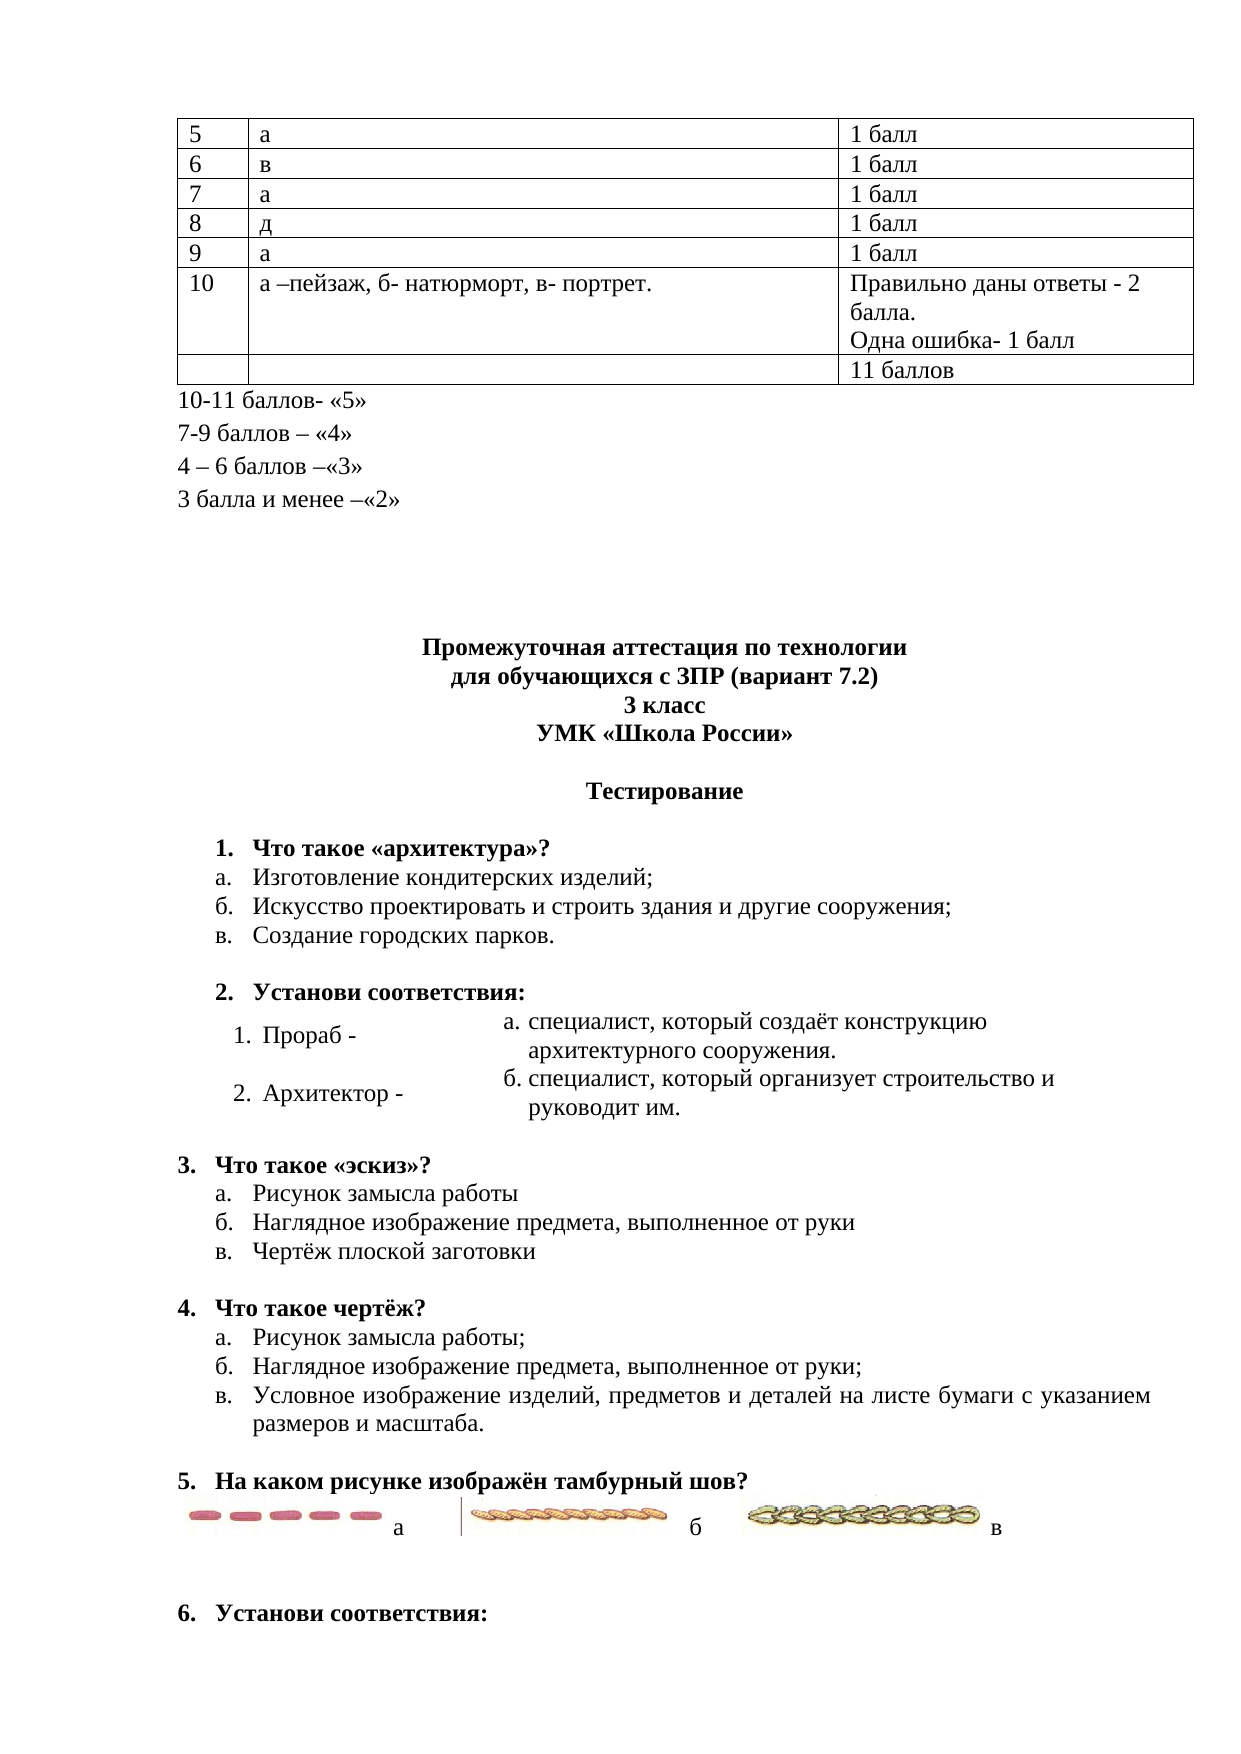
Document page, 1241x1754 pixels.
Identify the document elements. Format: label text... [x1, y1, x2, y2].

text 4 – 6 баллов –«3» [177, 451, 1152, 480]
table_cell 6 [178, 149, 248, 178]
table_cell [178, 355, 248, 384]
list Рисунок замысла работы [215, 1178, 1152, 1207]
table_cell 1 балл [839, 119, 1193, 148]
list Установи соответствия: [177, 1598, 1152, 1627]
table_cell специалист, который организует строительство и руководит им. [454, 1064, 1148, 1121]
list Искусство проектировать и строить здания и другие сооружения; [215, 891, 1152, 920]
text Тестирование [177, 776, 1152, 805]
list Создание городских парков. [215, 920, 1152, 948]
list Что такое чертёж? [177, 1293, 1152, 1322]
table_cell 8 [178, 209, 248, 237]
table_cell Правильно даны ответы - 2 балла. Одна ошибка- 1 балл [839, 268, 1193, 354]
table_cell 1 балл [839, 209, 1193, 237]
list Что такое «архитектура»? [215, 833, 1152, 862]
text 7-9 баллов – «4» [177, 418, 1152, 447]
table_cell 11 баллов [839, 355, 1193, 384]
list Условное изображение изделий, предметов и деталей на листе бумаги с указанием размеров и масштаба. [215, 1380, 1152, 1437]
table_cell д [249, 209, 838, 237]
table_cell а [249, 238, 838, 267]
table_cell 9 [178, 238, 248, 267]
text УМК «Школа России» [177, 718, 1152, 747]
table_cell а [249, 179, 838, 207]
list Наглядное изображение предмета, выполненное от руки [215, 1207, 1152, 1236]
list Что такое «эскиз»? [177, 1150, 1152, 1178]
table_cell 1 балл [839, 149, 1193, 178]
list Наглядное изображение предмета, выполненное от руки; [215, 1351, 1152, 1380]
list Рисунок замысла работы; [215, 1322, 1152, 1351]
picture [183, 1494, 393, 1536]
table_cell 7 [178, 179, 248, 207]
text Промежуточная аттестация по технологии [177, 632, 1152, 661]
list На каком рисунке изображён тамбурный шов? [177, 1466, 1152, 1495]
picture [460, 1497, 677, 1536]
text 10-11 баллов- «5» [177, 385, 1152, 414]
table_cell а –пейзаж, б- натюрморт, в- портрет. [249, 268, 838, 354]
table_cell а [249, 119, 838, 148]
table_header Прораб - [218, 1006, 454, 1063]
table_cell 10 [178, 268, 248, 354]
table_cell 1 балл [839, 179, 1193, 207]
text для обучающихся с ЗПР (вариант 7.2) [177, 661, 1152, 690]
table_header специалист, который создаёт конструкцию архитектурного сооружения. [454, 1006, 1148, 1063]
table_cell [249, 355, 838, 384]
table_cell Архитектор - [218, 1064, 454, 1121]
table_cell в [249, 149, 838, 178]
list Изготовление кондитерских изделий; [215, 862, 1152, 891]
list Чертёж плоской заготовки [215, 1236, 1152, 1265]
text 3 балла и менее –«2» [177, 484, 1152, 513]
picture [739, 1494, 985, 1536]
table_cell 1 балл [839, 238, 1193, 267]
table_cell 5 [178, 119, 248, 148]
text 3 класс [177, 690, 1152, 718]
list Установи соответствия: [215, 977, 1152, 1006]
